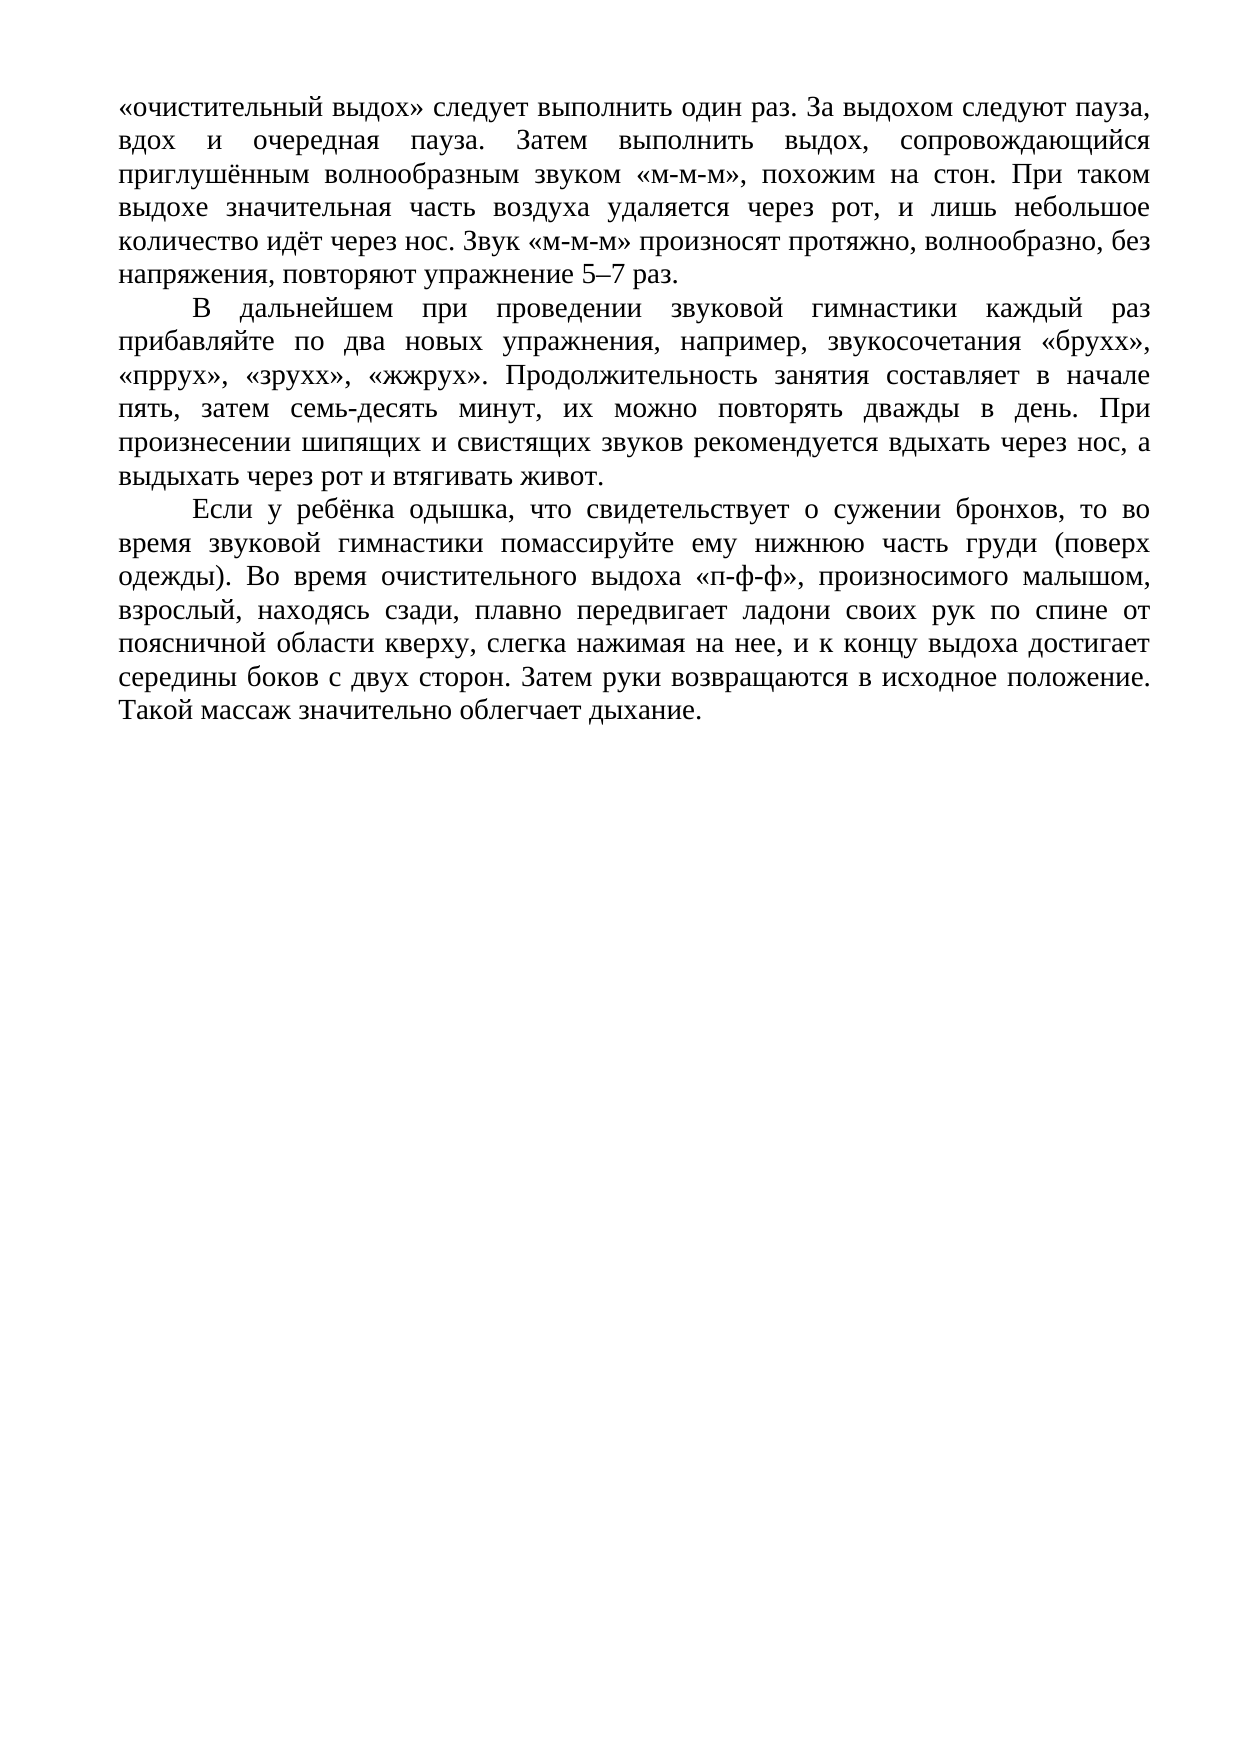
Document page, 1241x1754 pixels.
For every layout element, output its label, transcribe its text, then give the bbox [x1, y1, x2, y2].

text Если у ребёнка одышка, что свидетельствует о сужении бронхов, то во время звуковой гимнастики помассируйте ему нижнюю часть груди (поверх одежды). Во время очистительного выдоха «п-ф-ф», произносимого малышом, взрослый, находясь сзади, плавно передвигает ладони своих рук по спине от поясничной области кверху, слегка нажимая на нее, и к концу выдоха достигает середины боков с двух сторон. Затем руки возвращаются в исходное положение. Такой массаж значительно облегчает дыхание. [118, 491, 1152, 726]
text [118, 89, 1152, 290]
text В дальнейшем при проведении звуковой гимнастики каждый раз прибавляйте по два новых упражнения, например, звукосочетания «брухх», «пррух», «зрухх», «жжрух». Продолжительность занятия составляет в начале пять, затем семь-десять минут, их можно повторять дважды в день. При произнесении шипящих и свистящих звуков рекомендуется вдыхать через нос, а выдыхать через рот и втягивать живот. [118, 290, 1152, 491]
